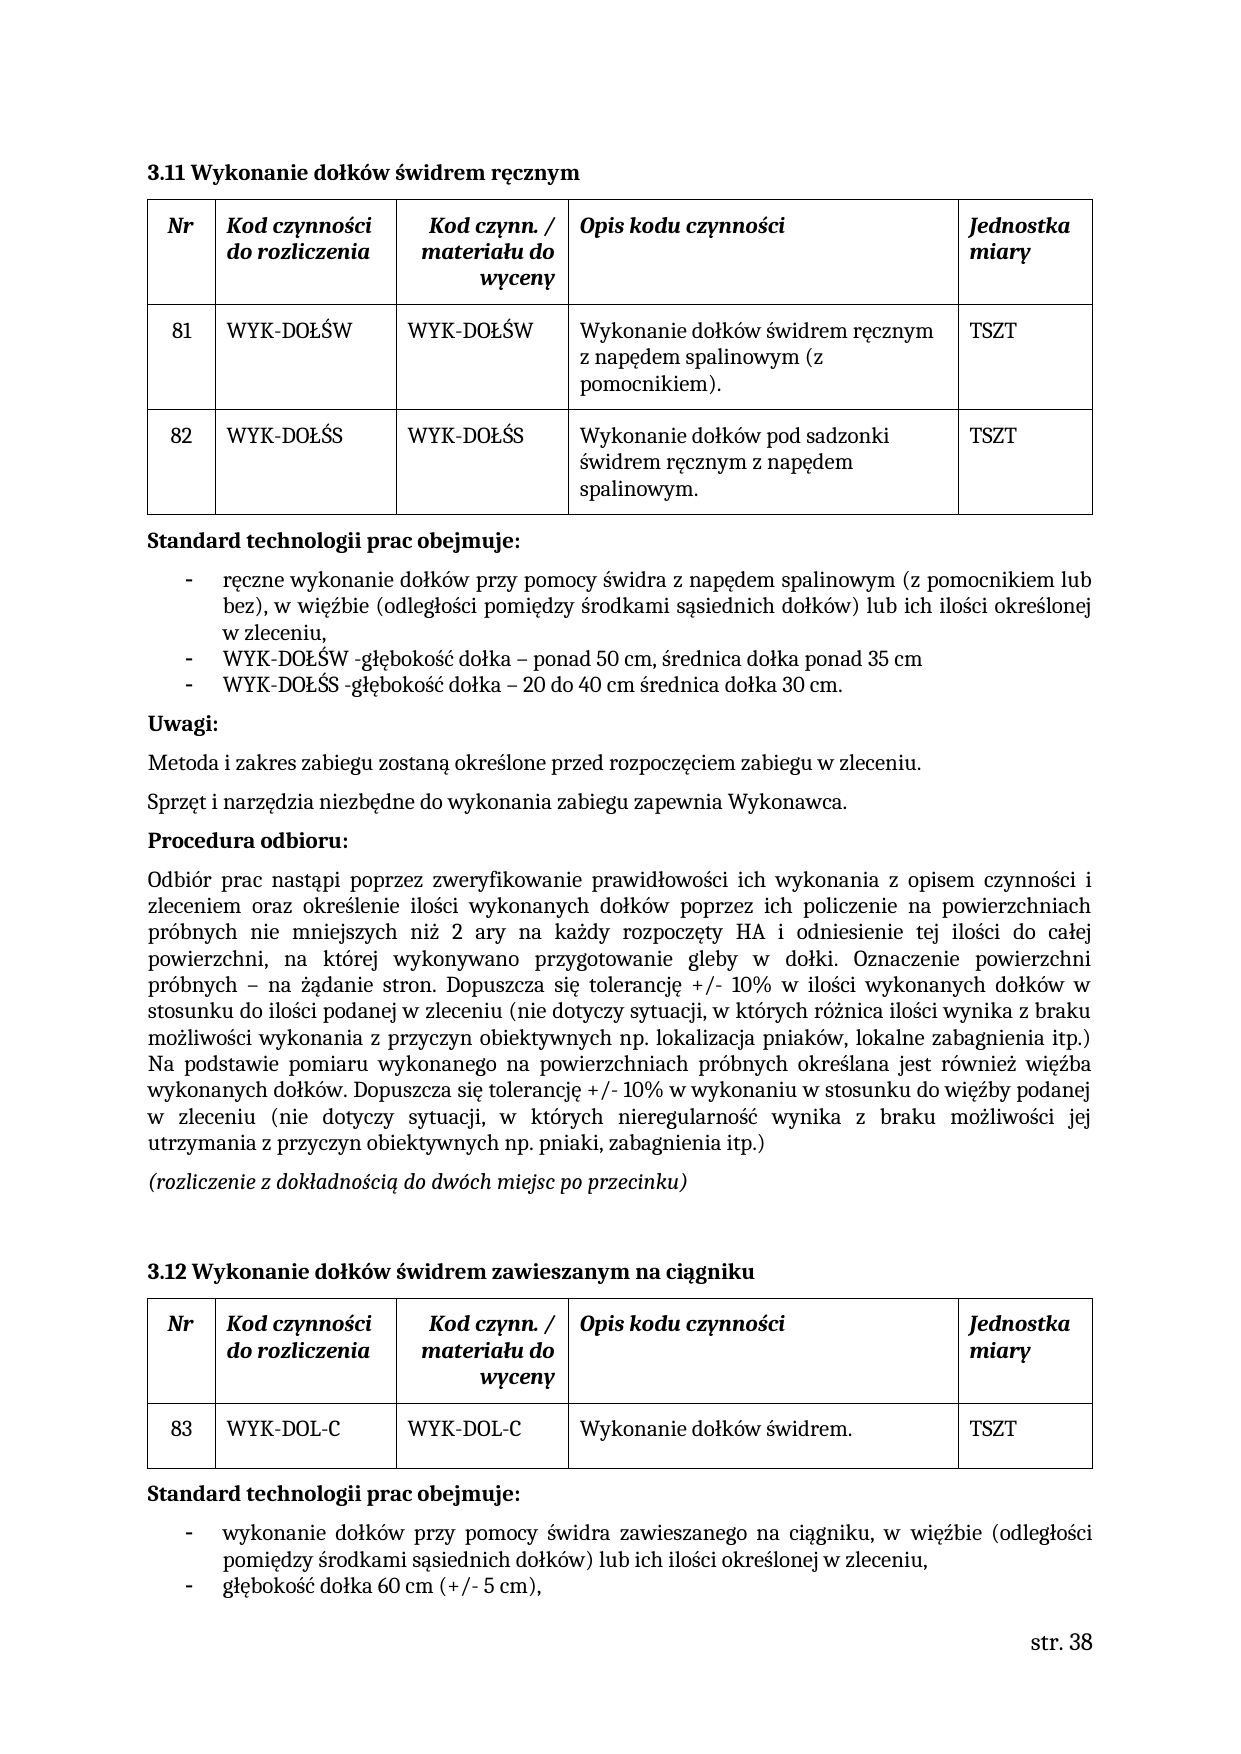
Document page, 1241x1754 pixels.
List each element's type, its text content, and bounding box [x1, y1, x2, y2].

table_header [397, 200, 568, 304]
list ręczne wykonanie dołków przy pomocy świdra z napędem spalinowym (z pomocnikiem lub bez), w więźbie (odległości pomiędzy środkami sąsiednich dołków) lub ich ilości określonej w zleceniu, [185, 567, 1093, 646]
text Sprzęt i narzędzia niezbędne do wykonania zabiegu zapewnia Wykonawca. [148, 789, 1093, 815]
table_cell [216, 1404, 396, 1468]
list WYK-DOŁŚS -głębokość dołka – 20 do 40 cm średnica dołka 30 cm. [185, 672, 1093, 698]
text (rozliczenie z dokładnością do dwóch miejsc po przecinku) [148, 1169, 1093, 1195]
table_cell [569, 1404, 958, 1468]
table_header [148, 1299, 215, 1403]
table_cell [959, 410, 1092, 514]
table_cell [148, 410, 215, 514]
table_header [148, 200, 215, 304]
list wykonanie dołków przy pomocy świdra zawieszanego na ciągniku, w więźbie (odległości pomiędzy środkami sąsiednich dołków) lub ich ilości określonej w zleceniu, [185, 1520, 1093, 1573]
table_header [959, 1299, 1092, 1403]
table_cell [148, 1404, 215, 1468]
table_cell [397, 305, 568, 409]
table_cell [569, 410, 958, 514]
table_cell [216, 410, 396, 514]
text Standard technologii prac obejmuje: [148, 1481, 1093, 1508]
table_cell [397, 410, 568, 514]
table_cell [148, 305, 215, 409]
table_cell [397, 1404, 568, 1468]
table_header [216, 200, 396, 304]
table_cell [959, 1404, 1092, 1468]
text 3.11 Wykonanie dołków świdrem ręcznym [148, 160, 1093, 186]
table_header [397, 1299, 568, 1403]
text 3.12 Wykonanie dołków świdrem zawieszanym na ciągniku [148, 1259, 1093, 1285]
text Odbiór prac nastąpi poprzez zweryfikowanie prawidłowości ich wykonania z opisem czynności i zleceniem oraz określenie ilości wykonanych dołków poprzez ich policzenie na powierzchniach próbnych nie mniejszych niż 2 ary na każdy rozpoczęty HA i odniesienie tej ilości do całej powierzchni, na której wykonywano przygotowanie gleby w dołki. Oznaczenie powierzchni próbnych – na żądanie stron. Dopuszcza się tolerancję +/- 10% w ilości wykonanych dołków w stosunku do ilości podanej w zleceniu (nie dotyczy sytuacji, w których różnica ilości wynika z braku możliwości wykonania z przyczyn obiektywnych np. lokalizacja pniaków, lokalne zabagnienia itp.) Na podstawie pomiaru wykonanego na powierzchniach próbnych określana jest również więźba wykonanych dołków. Dopuszcza się tolerancję +/- 10% w wykonaniu w stosunku do więźby podanej w zleceniu (nie dotyczy sytuacji, w których nieregularność wynika z braku możliwości jej utrzymania z przyczyn obiektywnych np. pniaki, zabagnienia itp.) [148, 866, 1093, 1156]
text Uwagi: [148, 711, 1093, 737]
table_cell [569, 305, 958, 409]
text Procedura odbioru: [148, 827, 1093, 854]
text Metoda i zakres zabiegu zostaną określone przed rozpoczęciem zabiegu w zleceniu. [148, 750, 1093, 776]
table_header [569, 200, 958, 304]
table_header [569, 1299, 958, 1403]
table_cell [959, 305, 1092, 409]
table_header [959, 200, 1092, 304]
text Standard technologii prac obejmuje: [148, 528, 1093, 554]
list WYK-DOŁŚW -głębokość dołka – ponad 50 cm, średnica dołka ponad 35 cm [185, 646, 1093, 672]
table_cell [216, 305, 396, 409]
list głębokość dołka 60 cm (+/- 5 cm), [185, 1573, 1093, 1599]
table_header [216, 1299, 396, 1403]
